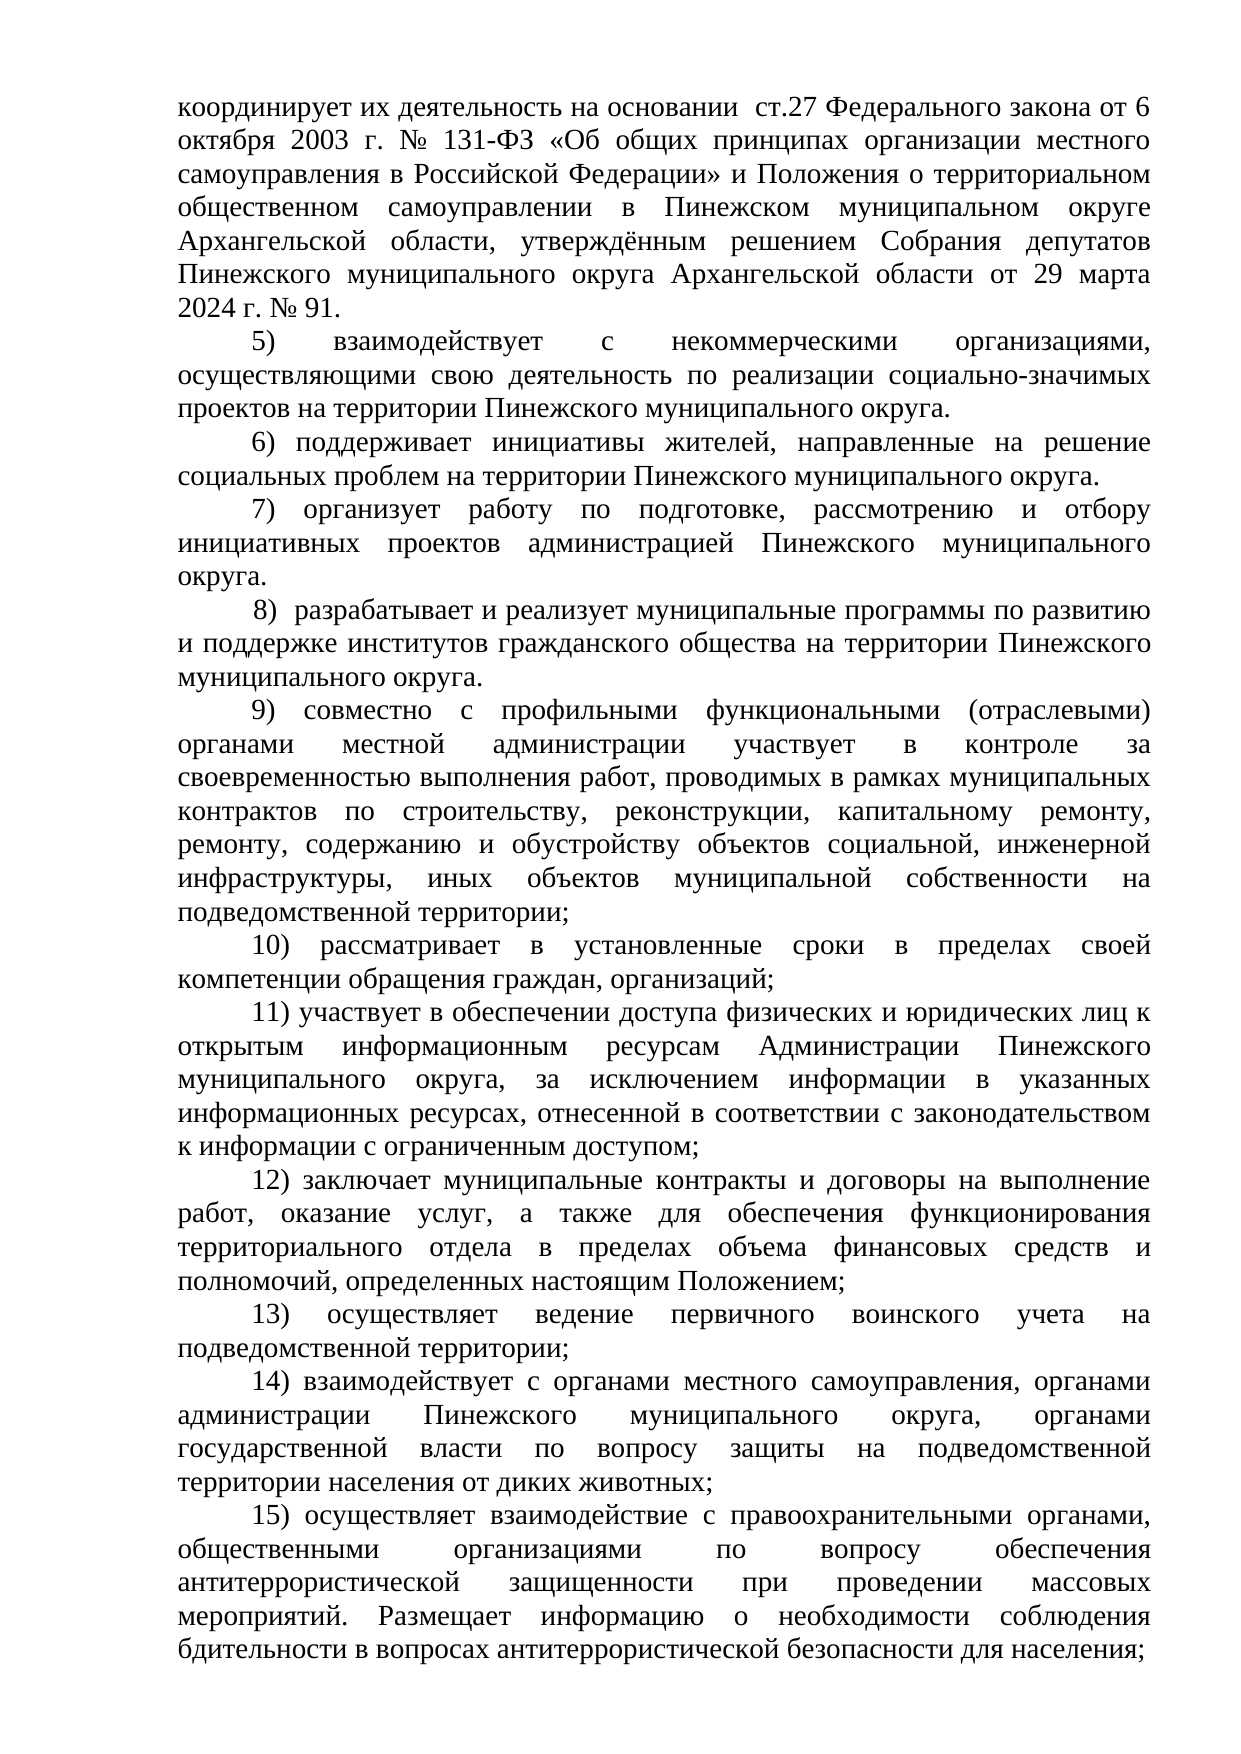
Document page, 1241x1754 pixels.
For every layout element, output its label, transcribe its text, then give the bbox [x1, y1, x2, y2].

text 14) взаимодействует с органами местного самоуправления, органами администрации Пинежского муниципального округа, органами государственной власти по вопросу защиты на подведомственной территории населения от диких животных; [177, 1363, 1152, 1497]
text 8) разрабатывает и реализует муниципальные программы по развитию и поддержке институтов гражданского общества на территории Пинежского муниципального округа. [177, 592, 1152, 692]
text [177, 89, 1152, 323]
text 9) совместно с профильными функциональными (отраслевыми) органами местной администрации участвует в контроле за своевременностью выполнения работ, проводимых в рамках муниципальных контрактов по строительству, реконструкции, капитальному ремонту, ремонту, содержанию и обустройству объектов социальной, инженерной инфраструктуры, иных объектов муниципальной собственности на подведомственной территории; [177, 692, 1152, 927]
text 5) взаимодействует с некоммерческими организациями, осуществляющими свою деятельность по реализации социально-значимых проектов на территории Пинежского муниципального округа. [177, 323, 1152, 424]
text 12) заключает муниципальные контракты и договоры на выполнение работ, оказание услуг, а также для обеспечения функционирования территориального отдела в пределах объема финансовых средств и полномочий, определенных настоящим Положением; [177, 1162, 1152, 1296]
text 15) осуществляет взаимодействие с правоохранительными органами, общественными организациями по вопросу обеспечения антитеррористической защищенности при проведении массовых мероприятий. Размещает информацию о необходимости соблюдения бдительности в вопросах антитеррористической безопасности для населения; [177, 1497, 1152, 1665]
text 7) организует работу по подготовке, рассмотрению и отбору инициативных проектов администрацией Пинежского муниципального округа. [177, 491, 1152, 592]
text 13) осуществляет ведение первичного воинского учета на подведомственной территории; [177, 1296, 1152, 1363]
text 10) рассматривает в установленные сроки в пределах своей компетенции обращения граждан, организаций; [177, 927, 1152, 994]
text 6) поддерживает инициативы жителей, направленные на решение социальных проблем на территории Пинежского муниципального округа. [177, 424, 1152, 491]
text 11) участвует в обеспечении доступа физических и юридических лиц к открытым информационным ресурсам Администрации Пинежского муниципального округа, за исключением информации в указанных информационных ресурсах, отнесенной в соответствии с законодательством к информации с ограниченным доступом; [177, 994, 1152, 1162]
